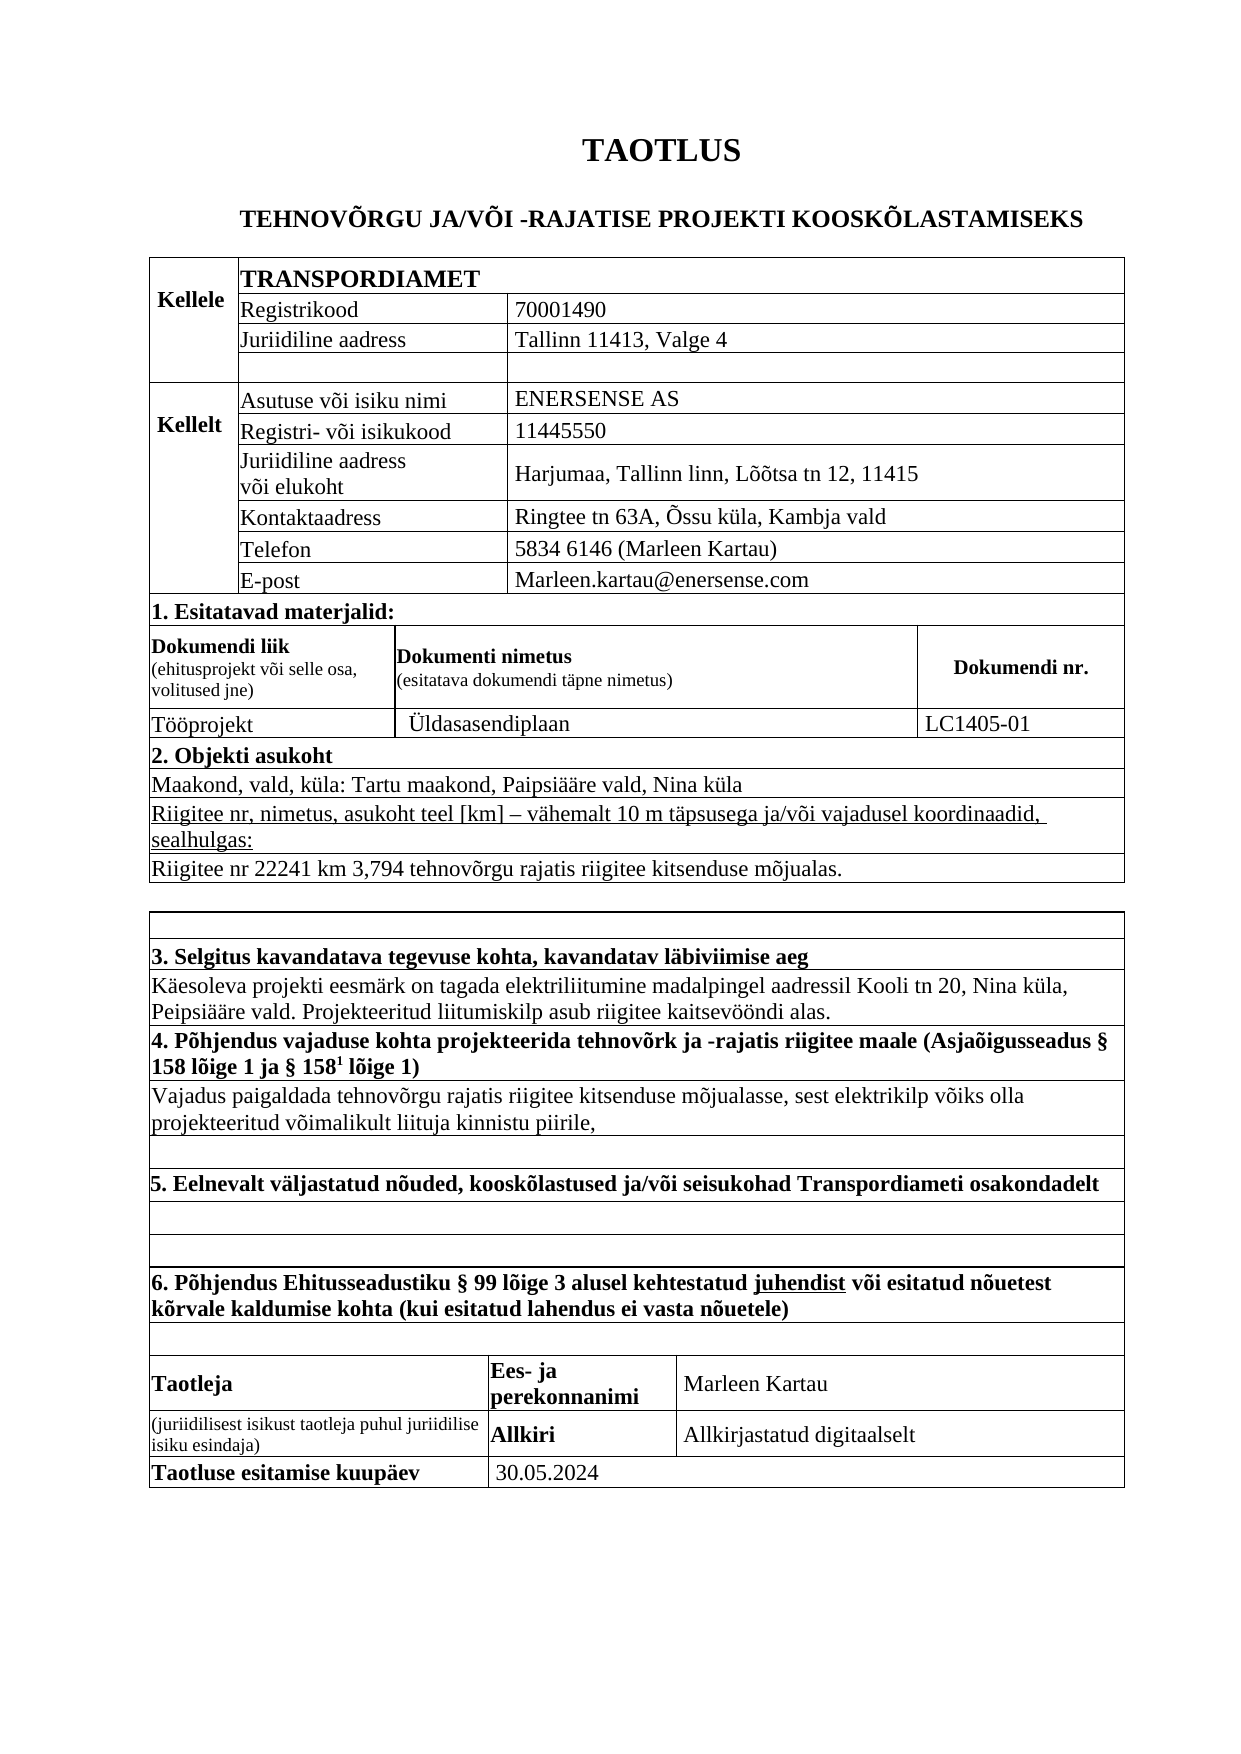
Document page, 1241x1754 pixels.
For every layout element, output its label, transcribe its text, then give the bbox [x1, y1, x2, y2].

table_cell [150, 1202, 1124, 1233]
table_cell LC1405-01 [918, 709, 1124, 737]
table_cell [150, 1136, 1124, 1168]
table_cell Tallinn 11413, Valge 4 [508, 324, 1124, 352]
table_cell Taotluse esitamise kuupäev [150, 1457, 488, 1487]
table_cell Riigitee nr 22241 km 3,794 tehnovõrgu rajatis riigitee kitsenduse mõjualas. [150, 854, 1124, 882]
table_cell 1. Esitatavad materjalid: [150, 594, 1124, 624]
table_cell Riigitee nr, nimetus, asukoht teel [km] – vähemalt 10 m täpsusega ja/või vajadusel koordinaadid, sealhulgas: [150, 798, 1124, 853]
table_cell [508, 353, 1124, 382]
table_cell Registri- või isikukood [239, 414, 507, 444]
table_cell Juriidiline aadress või elukoht [239, 445, 507, 499]
table_cell [239, 353, 507, 382]
table_cell Allkiri [489, 1411, 676, 1456]
table_cell Tööprojekt [150, 709, 394, 737]
table_cell Dokumenti nimetus (esitatava dokumendi täpne nimetus) [396, 626, 917, 707]
table_cell Ees- ja perekonnanimi [489, 1356, 676, 1410]
table_cell Vajadus paigaldada tehnovõrgu rajatis riigitee kitsenduse mõjualasse, sest elektrikilp võiks olla projekteeritud võimalikult liituja kinnistu piirile, [150, 1081, 1124, 1135]
table_cell Dokumendi liik (ehitusprojekt või selle osa, volitused jne) [150, 626, 394, 707]
table_cell 4. Põhjendus vajaduse kohta projekteerida tehnovõrk ja -rajatis riigitee maale (Asjaõigusseadus § 158 lõige 1 ja § 1581 lõige 1) [150, 1026, 1124, 1080]
table_cell [150, 1235, 1124, 1266]
table_cell 6. Põhjendus Ehitusseadustiku § 99 lõige 3 alusel kehtestatud juhendist või esitatud nõuetest kõrvale kaldumise kohta (kui esitatud lahendus ei vasta nõuetele) [150, 1268, 1124, 1322]
table_header TRANSPORDIAMET [239, 258, 1124, 293]
table_cell 2. Objekti asukoht [150, 738, 1124, 768]
table_cell ENERSENSE AS [508, 383, 1124, 413]
text TAOTLUS [177, 130, 1146, 168]
table_cell Allkirjastatud digitaalselt [677, 1411, 1124, 1456]
table_cell Registrikood [239, 294, 507, 322]
table_cell (juriidilisest isikust taotleja puhul juriidilise isiku esindaja) [150, 1411, 488, 1456]
table_cell 5. Eelnevalt väljastatud nõuded, kooskõlastused ja/või seisukohad Transpordiameti osakondadelt [150, 1169, 1124, 1201]
table_cell Kellelt [150, 383, 238, 593]
table_cell E-post [239, 563, 507, 593]
table_cell Asutuse või isiku nimi [239, 383, 507, 413]
table_cell Maakond, vald, küla: Tartu maakond, Paipsiääre vald, Nina küla [150, 769, 1124, 797]
table_cell Kontaktaadress [239, 501, 507, 531]
table_cell Üldasasendiplaan [396, 709, 917, 737]
table_cell [150, 1323, 1124, 1354]
table_cell Marleen.kartau@enersense.com [508, 563, 1124, 593]
table_header Kellele [150, 258, 238, 382]
table_cell Käesoleva projekti eesmärk on tagada elektriliitumine madalpingel aadressil Kooli tn 20, Nina küla, Peipsiääre vald. Projekteeritud liitumiskilp asub riigitee kaitsevööndi alas. [150, 970, 1124, 1024]
table_cell Telefon [239, 532, 507, 562]
table_cell 3. Selgitus kavandatava tegevuse kohta, kavandatav läbiviimise aeg [150, 939, 1124, 969]
table_cell Taotleja [150, 1356, 488, 1410]
table_header [150, 913, 1124, 938]
table_cell 11445550 [508, 414, 1124, 444]
table_cell Ringtee tn 63A, Õssu küla, Kambja vald [508, 501, 1124, 531]
table_cell Juriidiline aadress [239, 324, 507, 352]
table_cell Harjumaa, Tallinn linn, Lõõtsa tn 12, 11415 [508, 445, 1124, 499]
text TEHNOVÕRGU JA/VÕI -RAJATISE PROJEKTI KOOSKÕLASTAMISEKS [177, 204, 1146, 233]
table_cell 30.05.2024 [489, 1457, 1124, 1487]
table_cell 5834 6146 (Marleen Kartau) [508, 532, 1124, 562]
table_cell 70001490 [508, 294, 1124, 322]
table_cell Dokumendi nr. [918, 626, 1124, 707]
table_cell Marleen Kartau [677, 1356, 1124, 1410]
